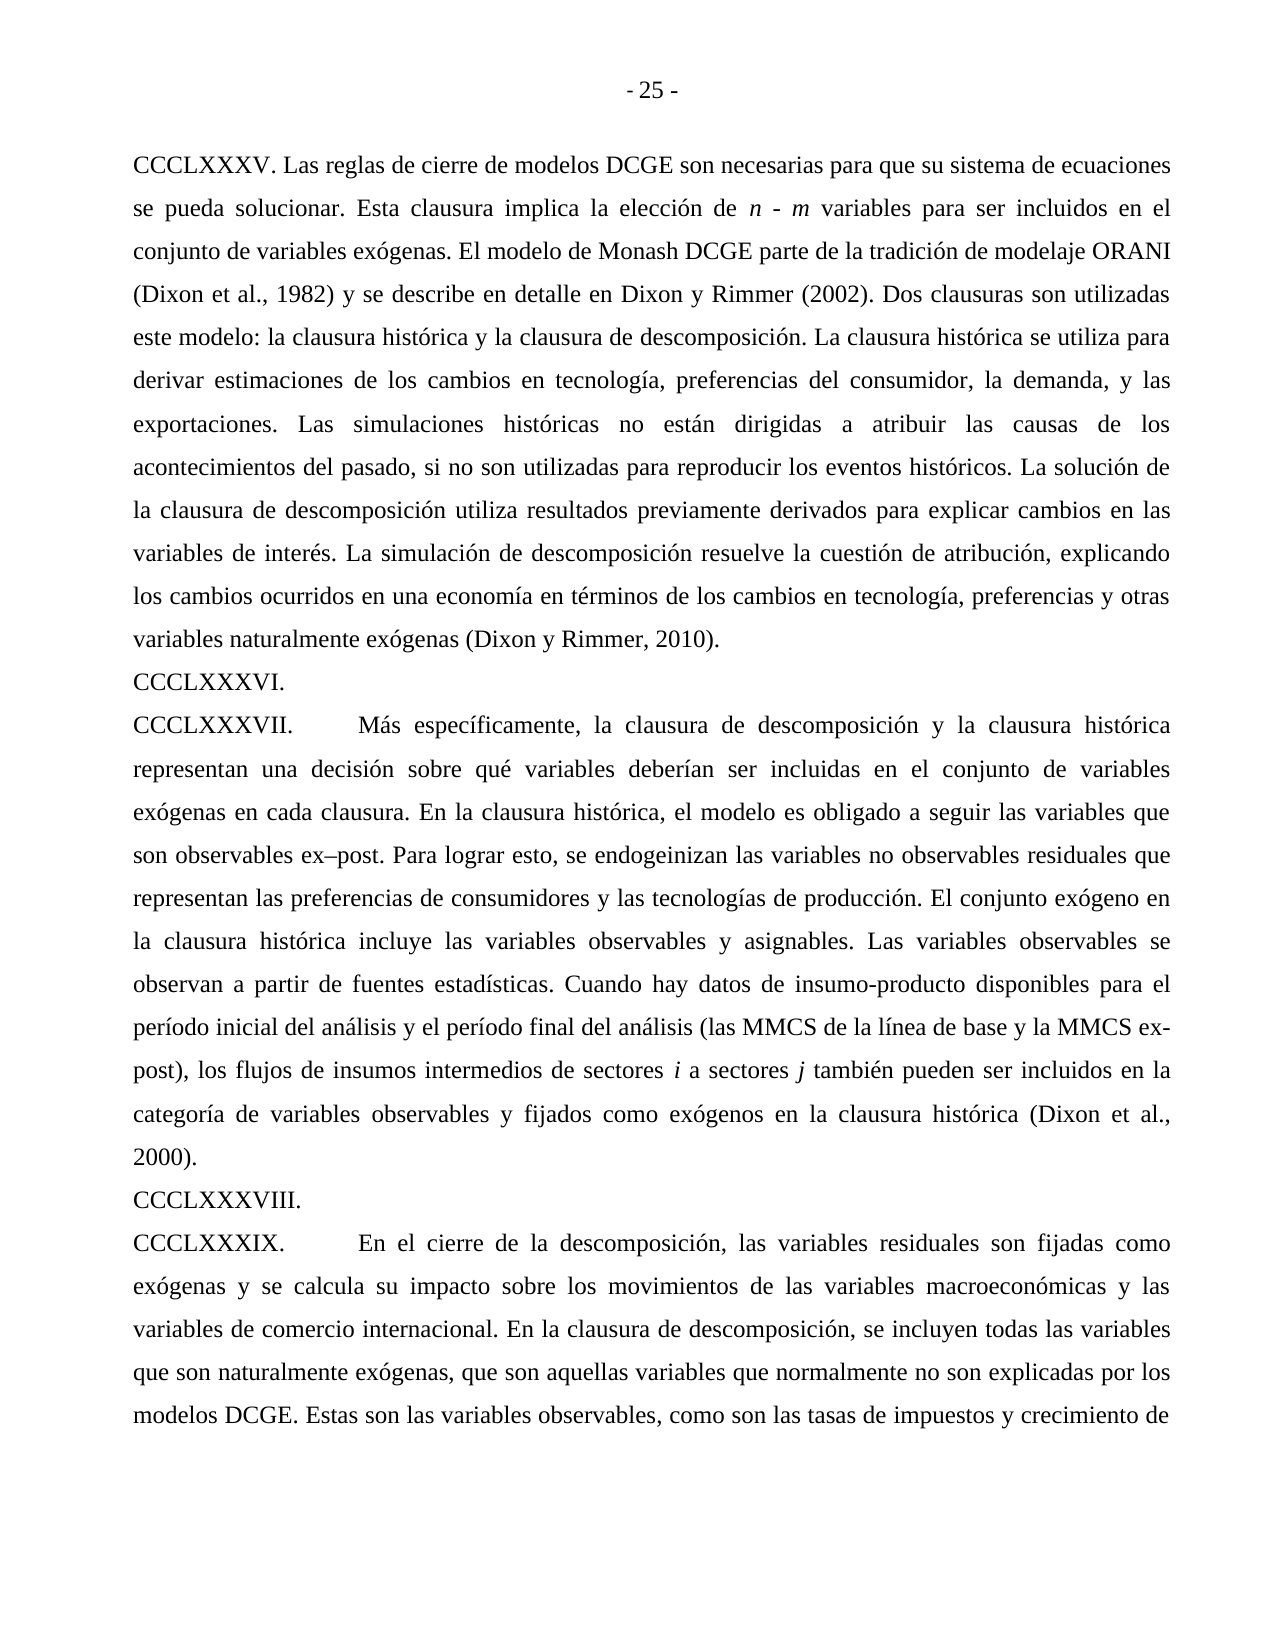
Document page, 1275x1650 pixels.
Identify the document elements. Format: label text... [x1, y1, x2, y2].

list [133, 1228, 1172, 1429]
list Más específicamente, la clausura de descomposición y la clausura histórica representan una decisión sobre qué variables deberían ser incluidas en el conjunto de variables exógenas en cada clausura. En la clausura histórica, el modelo es obligado a seguir las variables que son observables ex–post. Para lograr esto, se endogeinizan las variables no observables residuales que representan las preferencias de consumidores y las tecnologías de producción. El conjunto exógeno en la clausura histórica incluye las variables observables y asignables. Las variables observables se observan a partir de fuentes estadísticas. Cuando hay datos de insumo-producto disponibles para el período inicial del análisis y el período final del análisis (las MMCS de la línea de base y la MMCS ex-post), los flujos de insumos intermedios de sectores i a sectores j también pueden ser incluidos en la categoría de variables observables y fijados como exógenos en la clausura histórica (Dixon et al., 2000). [133, 711, 1172, 1171]
list Las reglas de cierre de modelos DCGE son necesarias para que su sistema de ecuaciones se pueda solucionar. Esta clausura implica la elección de n - m variables para ser incluidos en el conjunto de variables exógenas. El modelo de Monash DCGE parte de la tradición de modelaje ORANI (Dixon et al., 1982) y se describe en detalle en Dixon y Rimmer (2002). Dos clausuras son utilizadas este modelo: la clausura histórica y la clausura de descomposición. La clausura histórica se utiliza para derivar estimaciones de los cambios en tecnología, preferencias del consumidor, la demanda, y las exportaciones. Las simulaciones históricas no están dirigidas a atribuir las causas de los acontecimientos del pasado, si no son utilizadas para reproducir los eventos históricos. La solución de la clausura de descomposición utiliza resultados previamente derivados para explicar cambios en las variables de interés. La simulación de descomposición resuelve la cuestión de atribución, explicando los cambios ocurridos en una economía en términos de los cambios en tecnología, preferencias y otras variables naturalmente exógenas (Dixon y Rimmer, 2010). [133, 150, 1172, 653]
